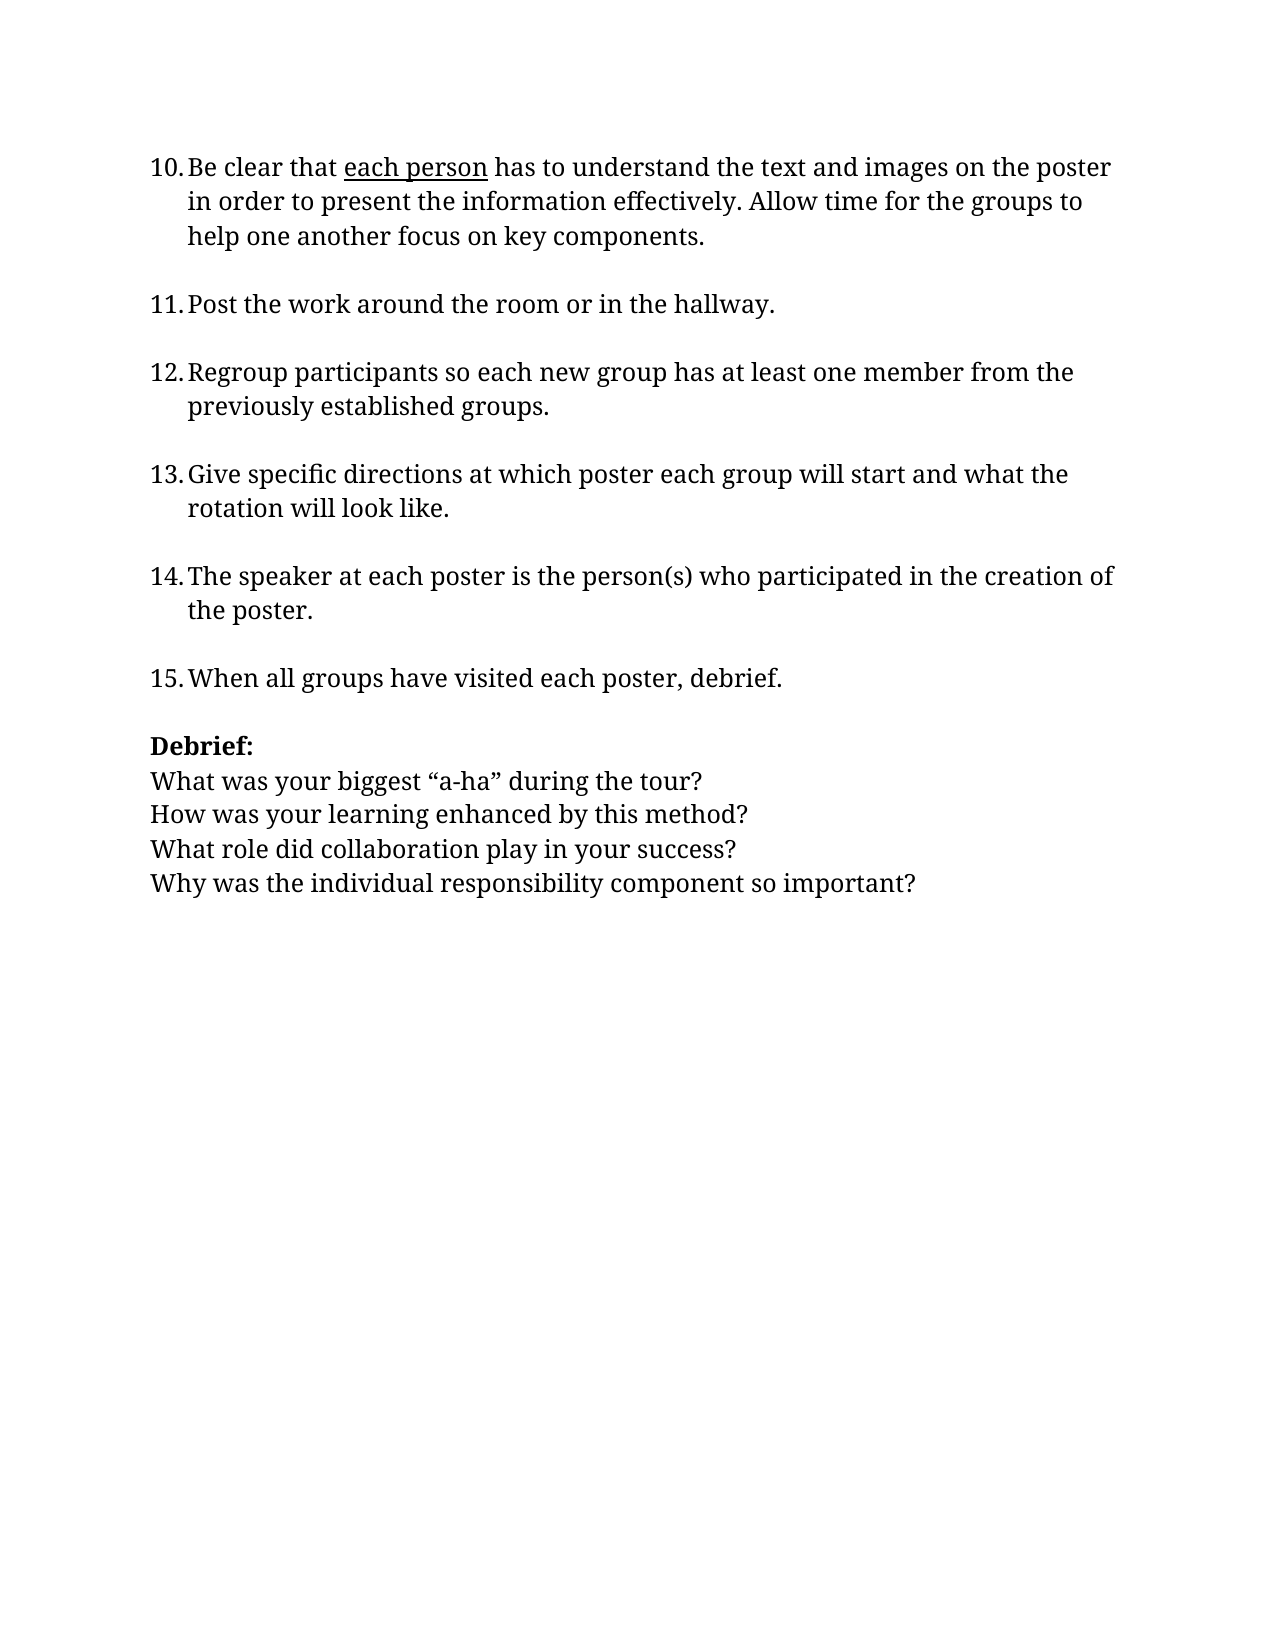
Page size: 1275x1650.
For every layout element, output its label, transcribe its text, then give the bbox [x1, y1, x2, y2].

text Debrief: [150, 729, 1125, 763]
list When all groups have visited each poster, debrief. [150, 661, 1125, 695]
list Post the work around the room or in the hallway. [150, 286, 1125, 320]
list Give specific directions at which poster each group will start and what the rotation will look like. [150, 457, 1125, 525]
list Be clear that each person has to understand the text and images on the poster in order to present the information effectively. Allow time for the groups to help one another focus on key components. [150, 150, 1125, 252]
text What role did collaboration play in your success? [150, 831, 1125, 865]
list Regroup participants so each new group has at least one member from the previously established groups. [150, 354, 1125, 422]
text What was your biggest “a-ha” during the tour? [150, 763, 1125, 797]
list The speaker at each poster is the person(s) who participated in the creation of the poster. [150, 559, 1125, 627]
text Why was the individual responsibility component so important? [150, 865, 1125, 899]
text How was your learning enhanced by this method? [150, 797, 1125, 831]
